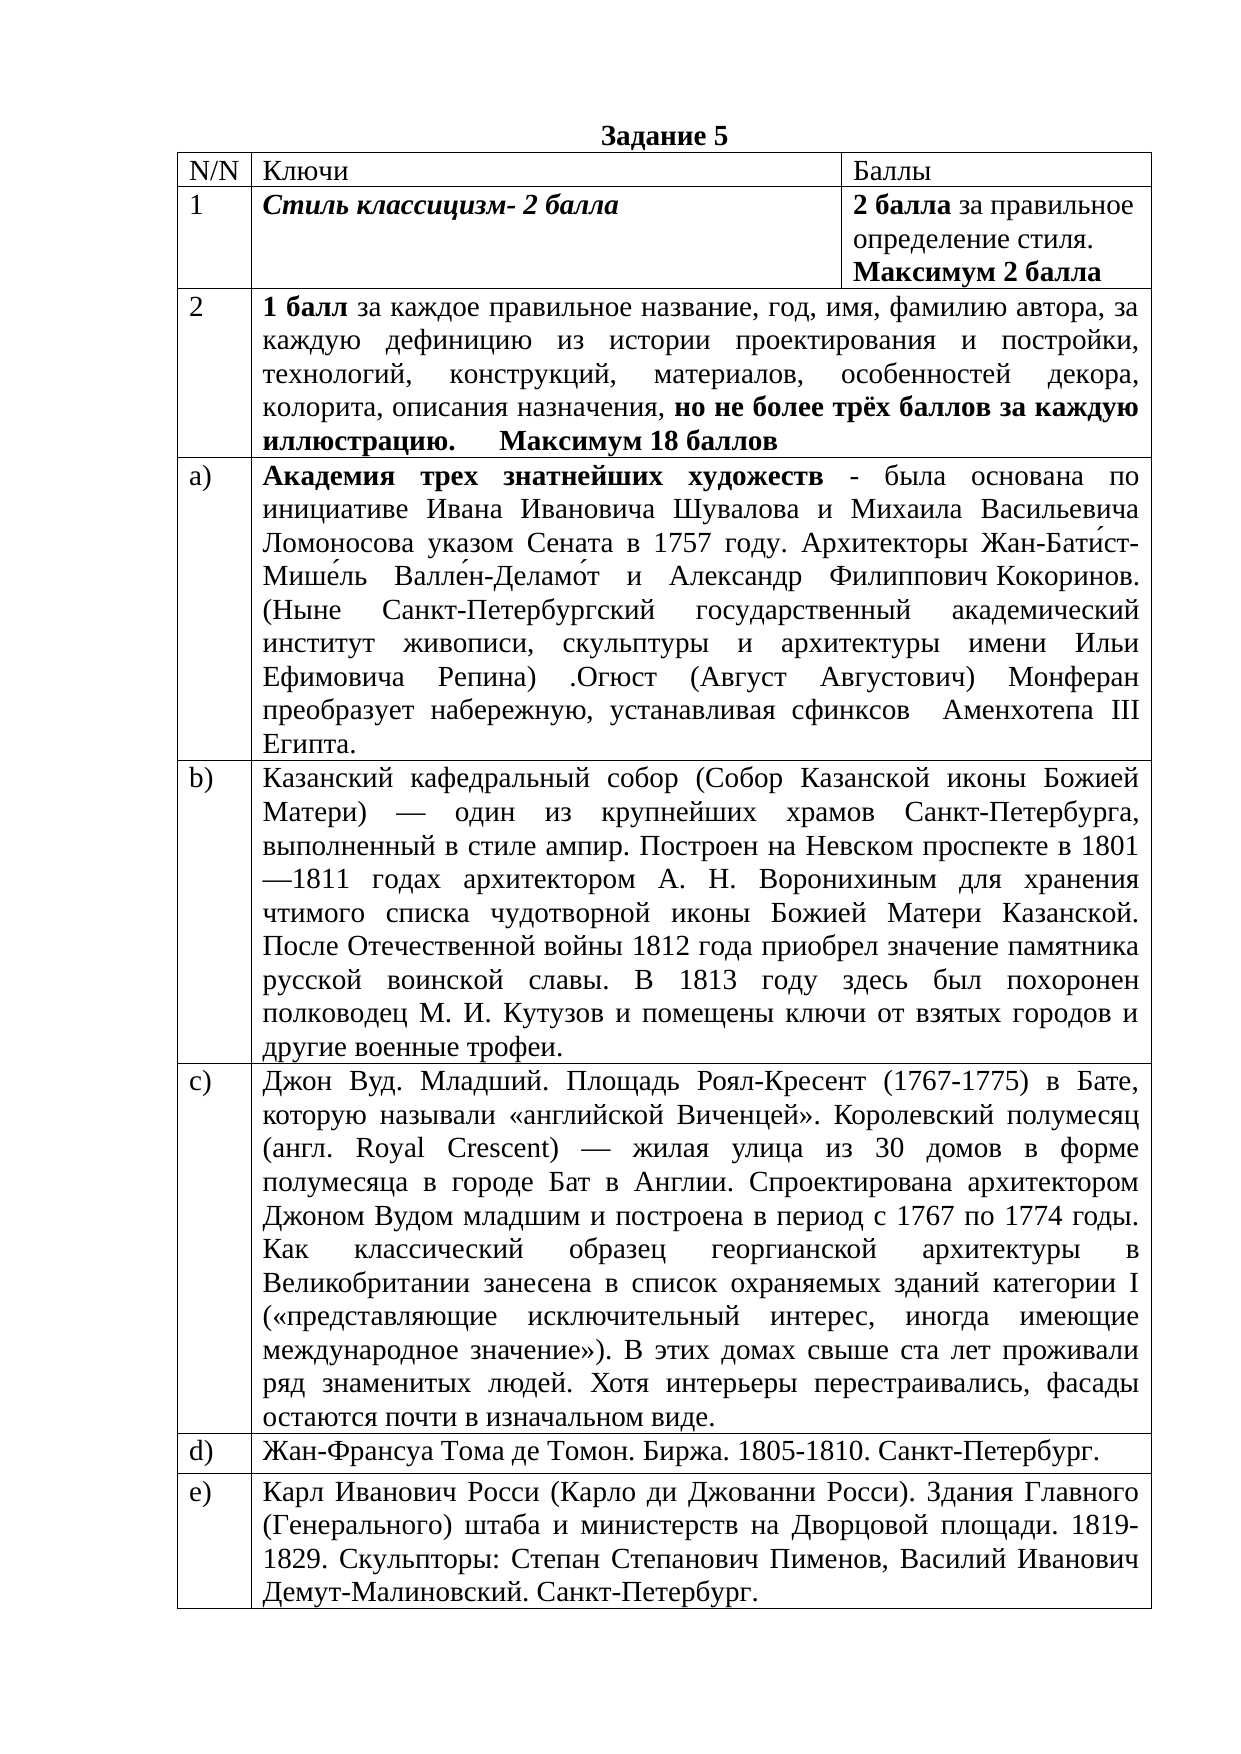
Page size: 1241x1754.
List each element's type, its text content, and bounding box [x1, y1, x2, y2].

table_header Баллы [842, 153, 1151, 186]
table_cell d) [178, 1434, 251, 1473]
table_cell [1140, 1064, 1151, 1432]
table_cell Жан-Франсуа Тома де Томон. Биржа. 1805-1810. Санкт-Петербург. [252, 1434, 1151, 1473]
table_cell Академия трех знатнейших художеств - была основана по инициативе Ивана Ивановича Шувалова и Михаила Васильевича Ломоносова указом Сената в 1757 году. Архитекторы Жан-Бати́ст-Мише́ль Валле́н-Деламо́т и Александр Филиппович Кокоринов. (Ныне Санкт-Петербургский государственный академический институт живописи, скульптуры и архитектуры имени Ильи Ефимовича Репина) .Огюст (Август Августович) Монферан преобразует набережную, устанавливая сфинксов Аменхотепа III Египта. [252, 458, 1151, 759]
table_cell 2 балла за правильное определение стиля. Максимум 2 балла [842, 187, 1151, 288]
text Задание 5 [177, 118, 1152, 152]
table_header N/N [178, 153, 251, 186]
table_cell Карл Иванович Росси (Карло ди Джованни Росси). Здания Главного (Генерального) штаба и министерств на Дворцовой площади. 1819-1829. Скульпторы: Степан Степанович Пименов, Василий Иванович Демут-Малиновский. Санкт-Петербург. [252, 1474, 1151, 1608]
table_cell 1 балл за каждое правильное название, год, имя, фамилию автора, за каждую дефиницию из истории проектирования и постройки, технологий, конструкций, материалов, особенностей декора, колорита, описания назначения, но не более трёх баллов за каждую иллюстрацию. Максимум 18 баллов [252, 289, 1151, 457]
table_cell c) [178, 1064, 251, 1432]
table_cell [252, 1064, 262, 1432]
table_cell e) [178, 1474, 251, 1608]
table_cell a) [178, 458, 251, 759]
table_cell Казанский кафедральный собор (Собор Казанской иконы Божией Матери) — один из крупнейших храмов Санкт-Петербурга, выполненный в стиле ампир. Построен на Невском проспекте в 1801—1811 годах архитектором А. Н. Воронихиным для хранения чтимого списка чудотворной иконы Божией Матери Казанской. После Отечественной войны 1812 года приобрел значение памятника русской воинской славы. В 1813 году здесь был похоронен полководец М. И. Кутузов и помещены ключи от взятых городов и другие военные трофеи. [252, 761, 1151, 1062]
table_cell b) [178, 761, 251, 1062]
table_header Ключи [252, 153, 841, 186]
table_cell 1 [178, 187, 251, 288]
table_cell 2 [178, 289, 251, 457]
table_cell Стиль классицизм- 2 балла [252, 187, 841, 288]
